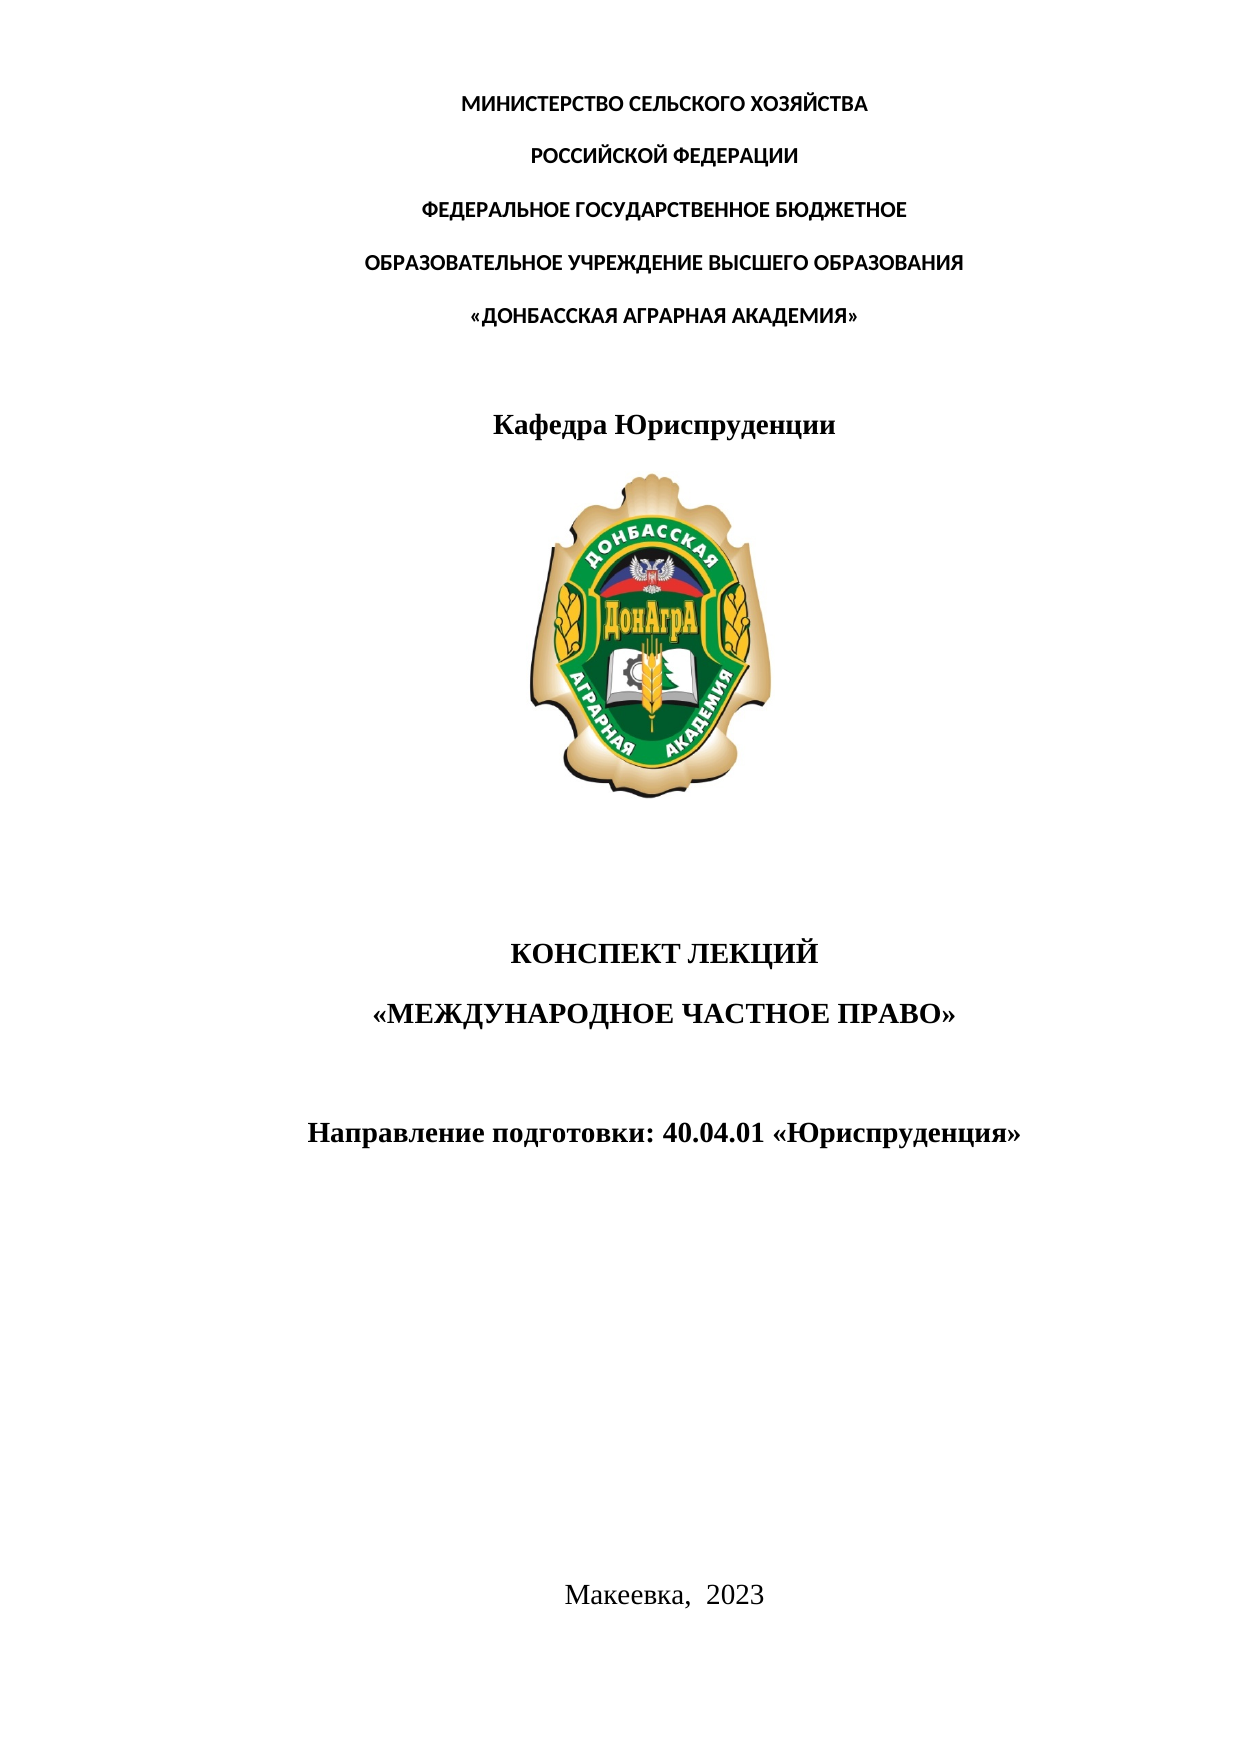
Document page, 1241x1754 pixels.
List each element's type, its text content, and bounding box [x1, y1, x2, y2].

text ОБРАЗОВАТЕЛЬНОЕ УЧРЕЖДЕНИЕ ВЫСШЕГО ОБРАЗОВАНИЯ [148, 248, 1181, 276]
text Направление подготовки: 40.04.01 «Юриспруденция» [148, 1115, 1181, 1148]
text МИНИСТЕРСТВО СЕЛЬСКОГО ХОЗЯЙСТВА [148, 89, 1181, 117]
text ФЕДЕРАЛЬНОЕ ГОСУДАРСТВЕННОЕ БЮДЖЕТНОЕ [148, 195, 1181, 223]
text «ДОНБАССКАЯ АГРАРНАЯ АКАДЕМИЯ» [148, 301, 1181, 329]
text «МЕЖДУНАРОДНОЕ ЧАСТНОЕ ПРАВО» [148, 996, 1181, 1029]
text РОССИЙСКОЙ ФЕДЕРАЦИИ [148, 142, 1181, 170]
text Кафедра Юриспруденции [148, 407, 1181, 440]
text Макеевка, 2023 [148, 1577, 1181, 1611]
picture [526, 471, 775, 801]
text КОНСПЕКТ ЛЕКЦИЙ [148, 937, 1181, 970]
